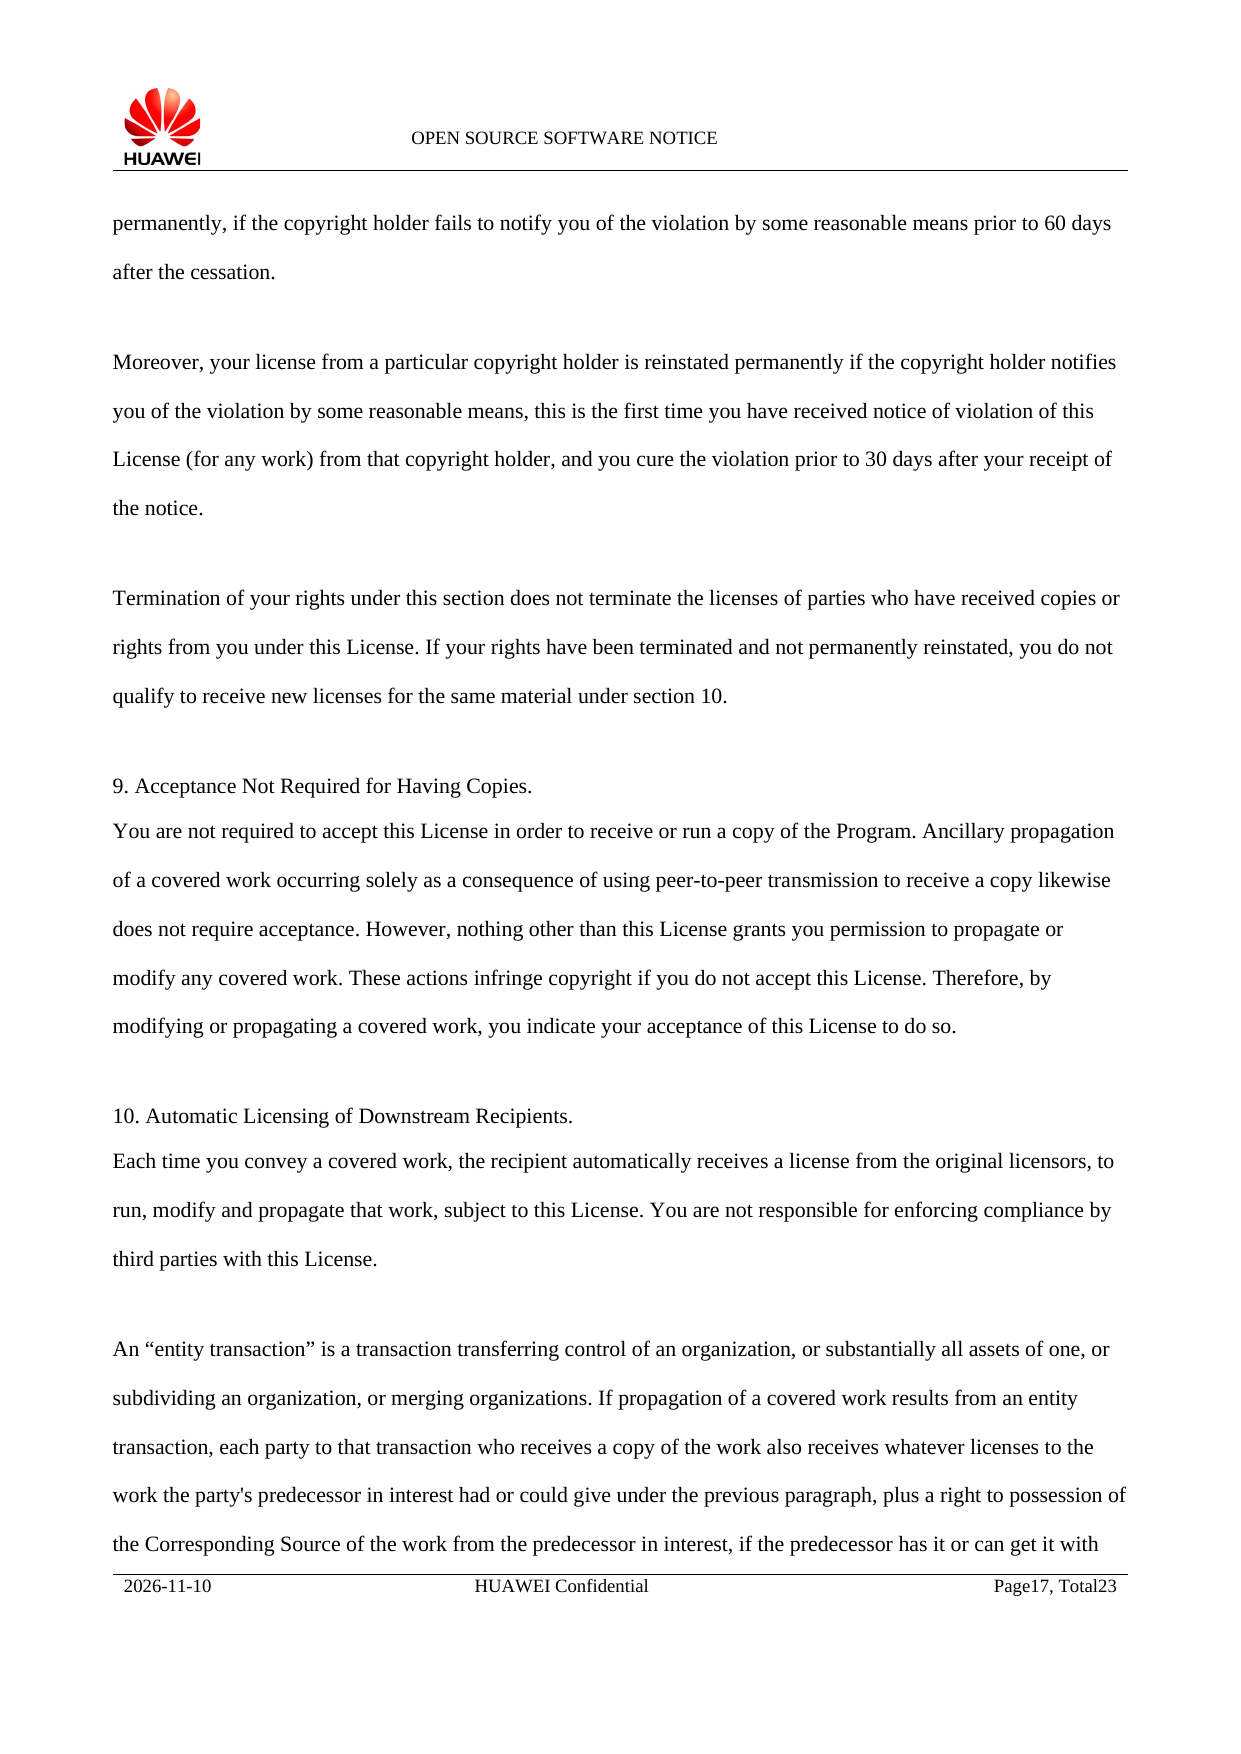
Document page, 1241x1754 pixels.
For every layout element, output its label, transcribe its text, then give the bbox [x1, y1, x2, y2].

picture [124, 88, 201, 165]
text Each time you convey a covered work, the recipient automatically receives a license from the original licensors, to run, modify and propagate that work, subject to this License. You are not responsible for enforcing compliance by third parties with this License. [112, 1145, 1128, 1275]
text Termination of your rights under this section does not terminate the licenses of parties who have received copies or rights from you under this License. If your rights have been terminated and not permanently reinstated, you do not qualify to receive new licenses for the same material under section 10. [112, 582, 1128, 712]
text You are not required to accept this License in order to receive or run a copy of the Program. Ancillary propagation of a covered work occurring solely as a consequence of using peer-to-peer transmission to receive a copy likewise does not require acceptance. However, nothing other than this License grants you permission to propagate or modify any covered work. These actions infringe copyright if you do not accept this License. Therefore, by modifying or propagating a covered work, you indicate your acceptance of this License to do so. [112, 814, 1128, 1042]
text 10. Automatic Licensing of Downstream Recipients. [112, 1100, 1128, 1132]
text Moreover, your license from a particular copyright holder is reinstated permanently if the copyright holder notifies you of the violation by some reasonable means, this is the first time you have received notice of violation of this License (for any work) from that copyright holder, and you cure the violation prior to 30 days after your receipt of the notice. [112, 345, 1128, 524]
text 9. Acceptance Not Required for Having Copies. [112, 769, 1128, 802]
